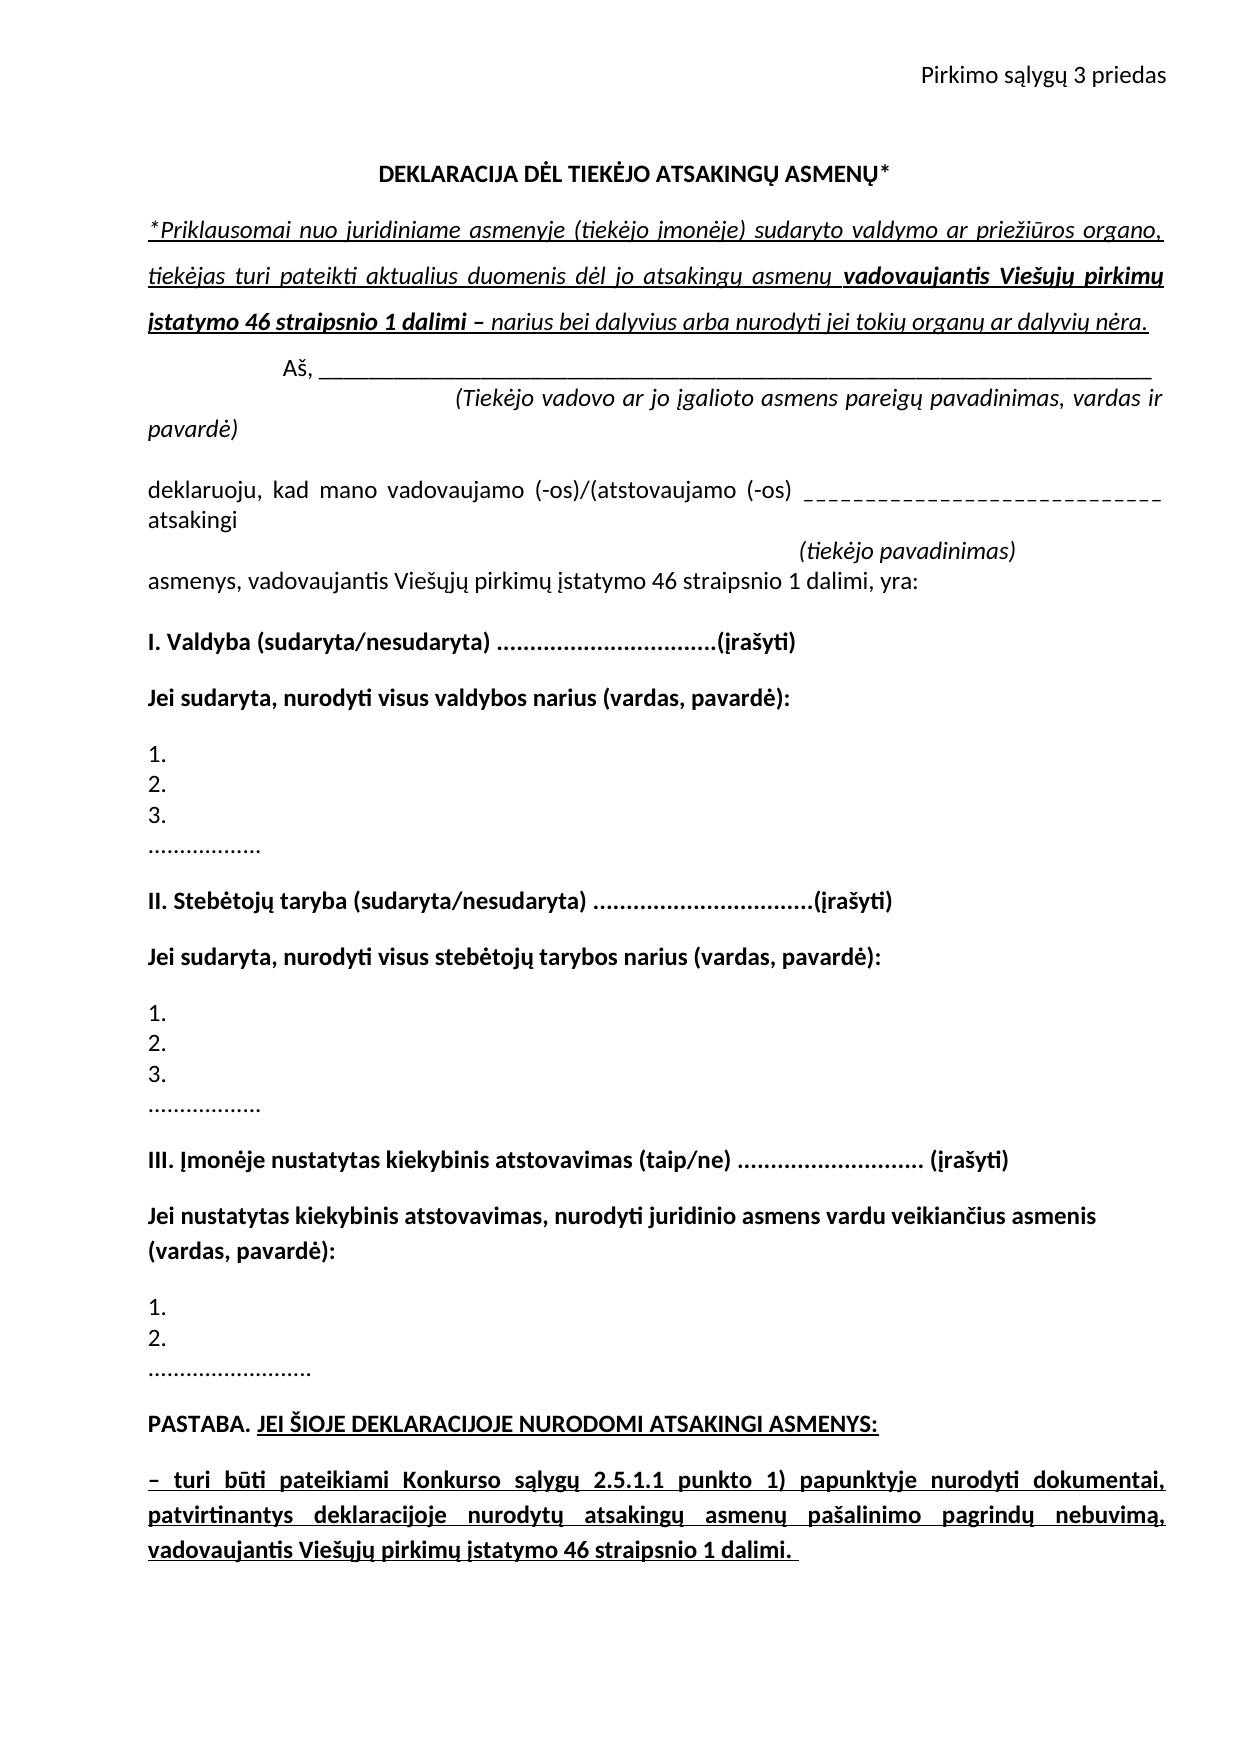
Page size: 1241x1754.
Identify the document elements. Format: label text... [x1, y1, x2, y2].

text 2. [148, 1322, 1167, 1352]
text Aš, ___________________________________________________________________ [148, 352, 1167, 382]
text I. Valdyba (sudaryta/nesudaryta) .................................(įrašyti) [148, 626, 1167, 657]
text 2. [148, 1028, 1167, 1058]
text III. Įmonėje nustatytas kiekybinis atstovavimas (taip/ne) ............................ (įrašyti) [148, 1144, 1167, 1175]
text Jei sudaryta, nurodyti visus valdybos narius (vardas, pavardė): [148, 682, 1167, 713]
text deklaruoju, kad mano vadovaujamo (-os)/(atstovaujamo (-os) _____________________________ atsakingi [148, 474, 1167, 535]
text asmenys, vadovaujantis Viešųjų pirkimų įstatymo 46 straipsnio 1 dalimi, yra: [148, 565, 1167, 596]
text .......................... [148, 1352, 1167, 1383]
text Jei nustatytas kiekybinis atstovavimas, nurodyti juridinio asmens vardu veikiančius asmenis (vardas, pavardė): [148, 1200, 1167, 1266]
text – turi būti pateikiami Konkurso sąlygų 2.5.1.1 punkto 1) papunktyje nurodyti dokumentai, patvirtinantys deklaracijoje nurodytų atsakingų asmenų pašalinimo pagrindų nebuvimą, vadovaujantis Viešųjų pirkimų įstatymo 46 straipsnio 1 dalimi. [148, 1464, 1167, 1564]
text PASTABA. JEI ŠIOJE DEKLARACIJOJE NURODOMI ATSAKINGI ASMENYS: [148, 1408, 1167, 1438]
text (Tiekėjo vadovo ar jo įgalioto asmens pareigų pavadinimas, vardas ir pavardė) [148, 382, 1167, 443]
text 1. [148, 997, 1167, 1028]
text 3. [148, 799, 1167, 829]
text .................. [148, 1089, 1167, 1119]
text 3. [148, 1058, 1167, 1089]
text DEKLARACIJA DĖL TIEKĖJO ATSAKINGŲ ASMENŲ* [103, 159, 1167, 189]
text II. Stebėtojų taryba (sudaryta/nesudaryta) .................................(įrašyti) [148, 885, 1167, 916]
text 1. [148, 1291, 1167, 1322]
text .................. [148, 829, 1167, 860]
text *Priklausomai nuo juridiniame asmenyje (tiekėjo įmonėje) sudaryto valdymo ar priežiūros organo, tiekėjas turi pateikti aktualius duomenis dėl jo atsakingų asmenų vadovaujantis Viešųjų pirkimų įstatymo 46 straipsnio 1 dalimi – narius bei dalyvius arba nurodyti jei tokių organų ar dalyvių nėra. [148, 214, 1167, 336]
text (tiekėjo pavadinimas) [148, 535, 1167, 565]
text Jei sudaryta, nurodyti visus stebėtojų tarybos narius (vardas, pavardė): [148, 941, 1167, 972]
text 2. [148, 768, 1167, 799]
text 1. [148, 738, 1167, 768]
